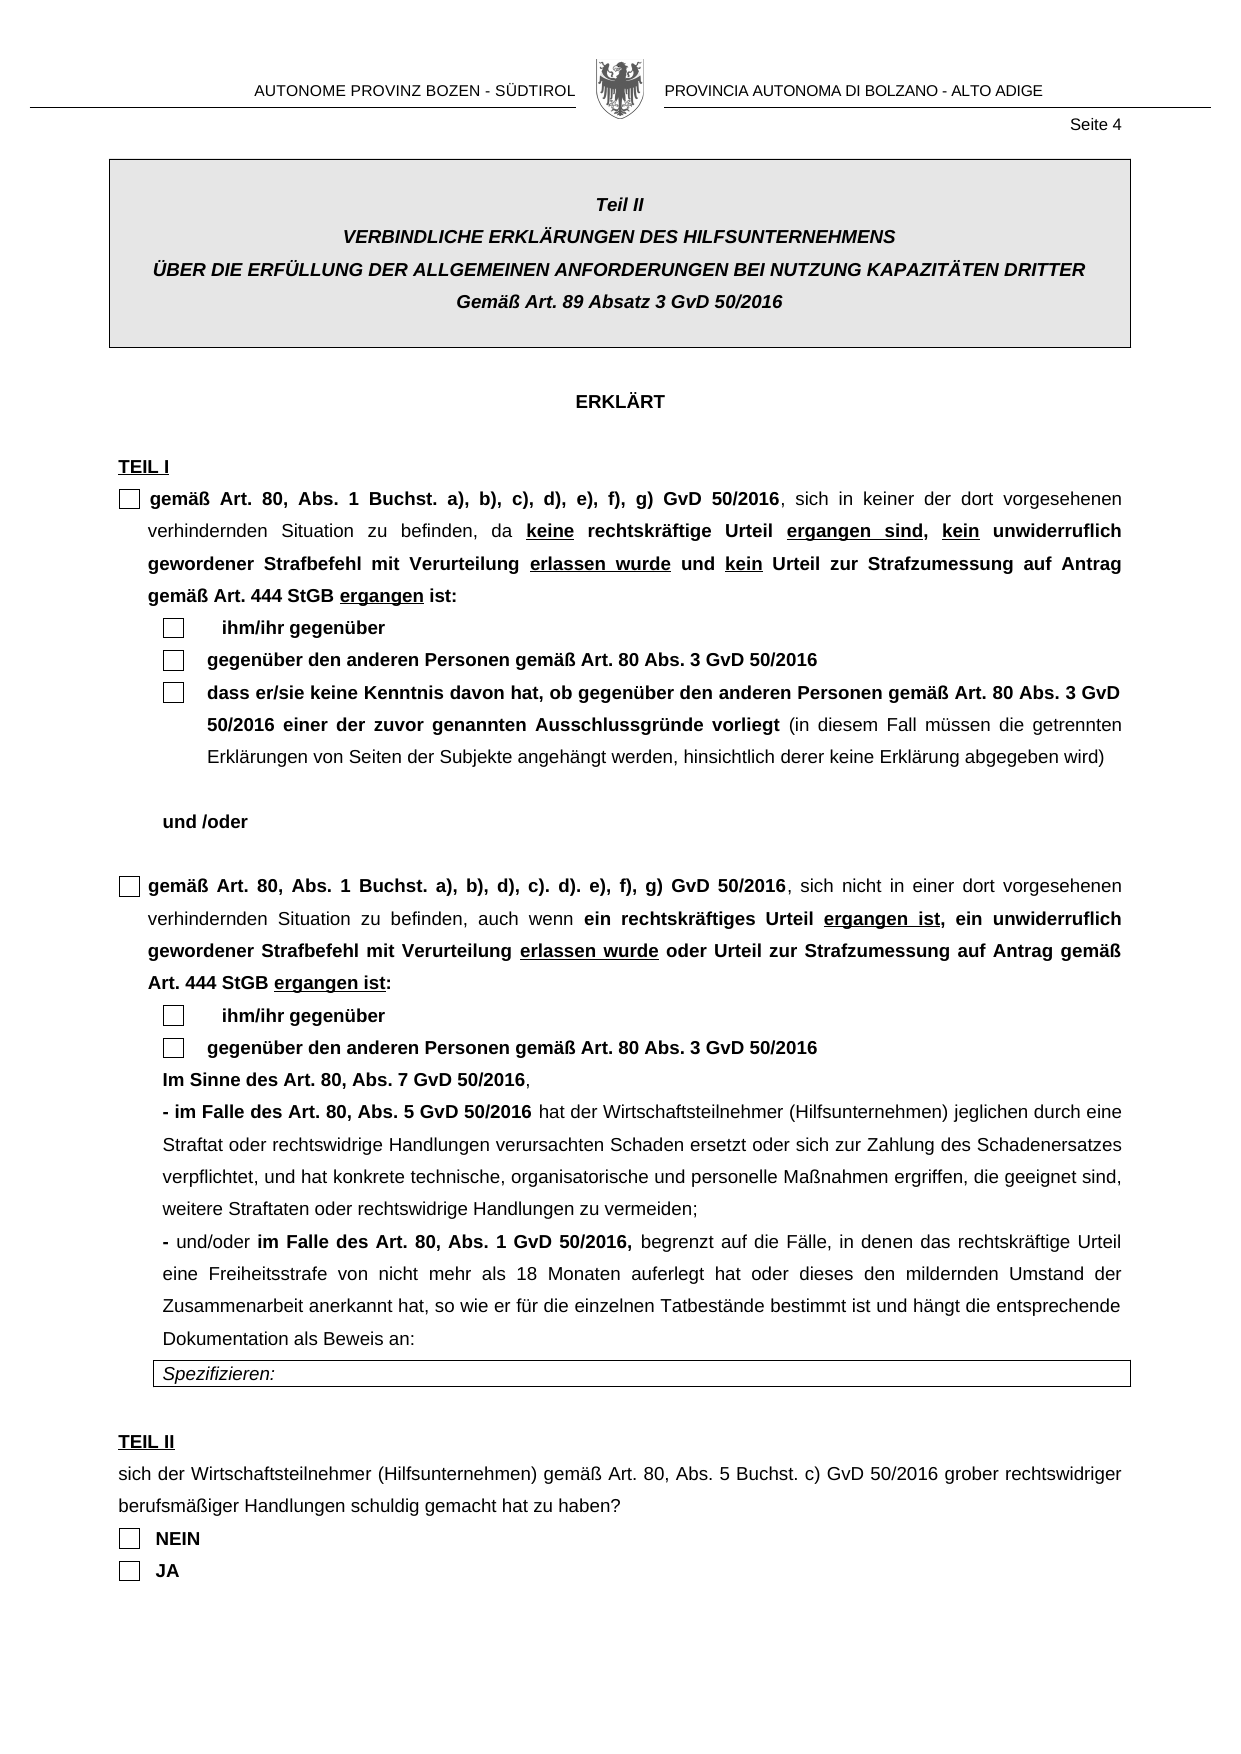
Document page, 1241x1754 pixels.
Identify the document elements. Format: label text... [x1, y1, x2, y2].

text NEIN [118, 1527, 1122, 1549]
text sich der Wirtschaftsteilnehmer (Hilfsunternehmen) gemäß Art. 80, Abs. 5 Buchst. c) GvD 50/2016 grober rechtswidriger berufsmäßiger Handlungen schuldig gemacht hat zu haben? [118, 1463, 1122, 1517]
text gegenüber den anderen Personen gemäß Art. 80 Abs. 3 GvD 50/2016 [162, 1037, 1122, 1058]
text JA [118, 1559, 1122, 1581]
text Gemäß Art. 89 Absatz 3 GvD 50/2016 [110, 288, 1130, 312]
picture [596, 59, 644, 119]
text TEIL II [118, 1430, 1122, 1452]
text und /oder [162, 811, 1122, 832]
text gemäß Art. 80, Abs. 1 Buchst. a), b), d), c). d). e), f), g) GvD 50/2016, sich nicht in einer dort vorgesehenen verhindernden Situation zu befinden, auch wenn ein rechtskräftiges Urteil ergangen ist, ein unwiderruflich gewordener Strafbefehl mit Verurteilung erlassen wurde oder Urteil zur Strafzumessung auf Antrag gemäß Art. 444 StGB ergangen ist: [118, 875, 1122, 994]
text - im Falle des Art. 80, Abs. 5 GvD 50/2016 hat der Wirtschaftsteilnehmer (Hilfsunternehmen) jeglichen durch eine Straftat oder rechtswidrige Handlungen verursachten Schaden ersetzt oder sich zur Zahlung des Schadenersatzes verpflichtet, und hat konkrete technische, organisatorische und personelle Maßnahmen ergriffen, die geeignet sind, weitere Straftaten oder rechtswidrige Handlungen zu vermeiden; [162, 1101, 1122, 1220]
text Teil II [110, 191, 1130, 216]
text ERKLÄRT [118, 391, 1122, 412]
text Spezifizieren: [154, 1361, 1130, 1386]
text TEIL I [118, 455, 1122, 477]
text ihm/ihr gegenüber [162, 1004, 1122, 1026]
text - und/oder im Falle des Art. 80, Abs. 1 GvD 50/2016, begrenzt auf die Fälle, in denen das rechtskräftige Urteil eine Freiheitsstrafe von nicht mehr als 18 Monaten auferlegt hat oder dieses den mildernden Umstand der Zusammenarbeit anerkannt hat, so wie er für die einzelnen Tatbestände bestimmt ist und hängt die entsprechende Dokumentation als Beweis an: [162, 1230, 1122, 1349]
text Im Sinne des Art. 80, Abs. 7 GvD 50/2016, [162, 1069, 1122, 1091]
text dass er/sie keine Kenntnis davon hat, ob gegenüber den anderen Personen gemäß Art. 80 Abs. 3 GvD 50/2016 einer der zuvor genannten Ausschlussgründe vorliegt (in diesem Fall müssen die getrennten Erklärungen von Seiten der Subjekte angehängt werden, hinsichtlich derer keine Erklärung abgegeben wird) [162, 681, 1122, 768]
text gegenüber den anderen Personen gemäß Art. 80 Abs. 3 GvD 50/2016 [162, 649, 1122, 671]
text VERBINDLICHE ERKLÄRUNGEN DES HILFSUNTERNEHMENS [110, 223, 1130, 248]
text ÜBER DIE ERFÜLLUNG DER ALLGEMEINEN ANFORDERUNGEN BEI NUTZUNG KAPAZITÄTEN DRITTER [110, 255, 1130, 280]
text ihm/ihr gegenüber [162, 617, 1122, 638]
text gemäß Art. 80, Abs. 1 Buchst. a), b), c), d), e), f), g) GvD 50/2016, sich in keiner der dort vorgesehenen verhindernden Situation zu befinden, da keine rechtskräftige Urteil ergangen sind, kein unwiderruflich gewordener Strafbefehl mit Verurteilung erlassen wurde und kein Urteil zur Strafzumessung auf Antrag gemäß Art. 444 StGB ergangen ist: [118, 488, 1122, 606]
